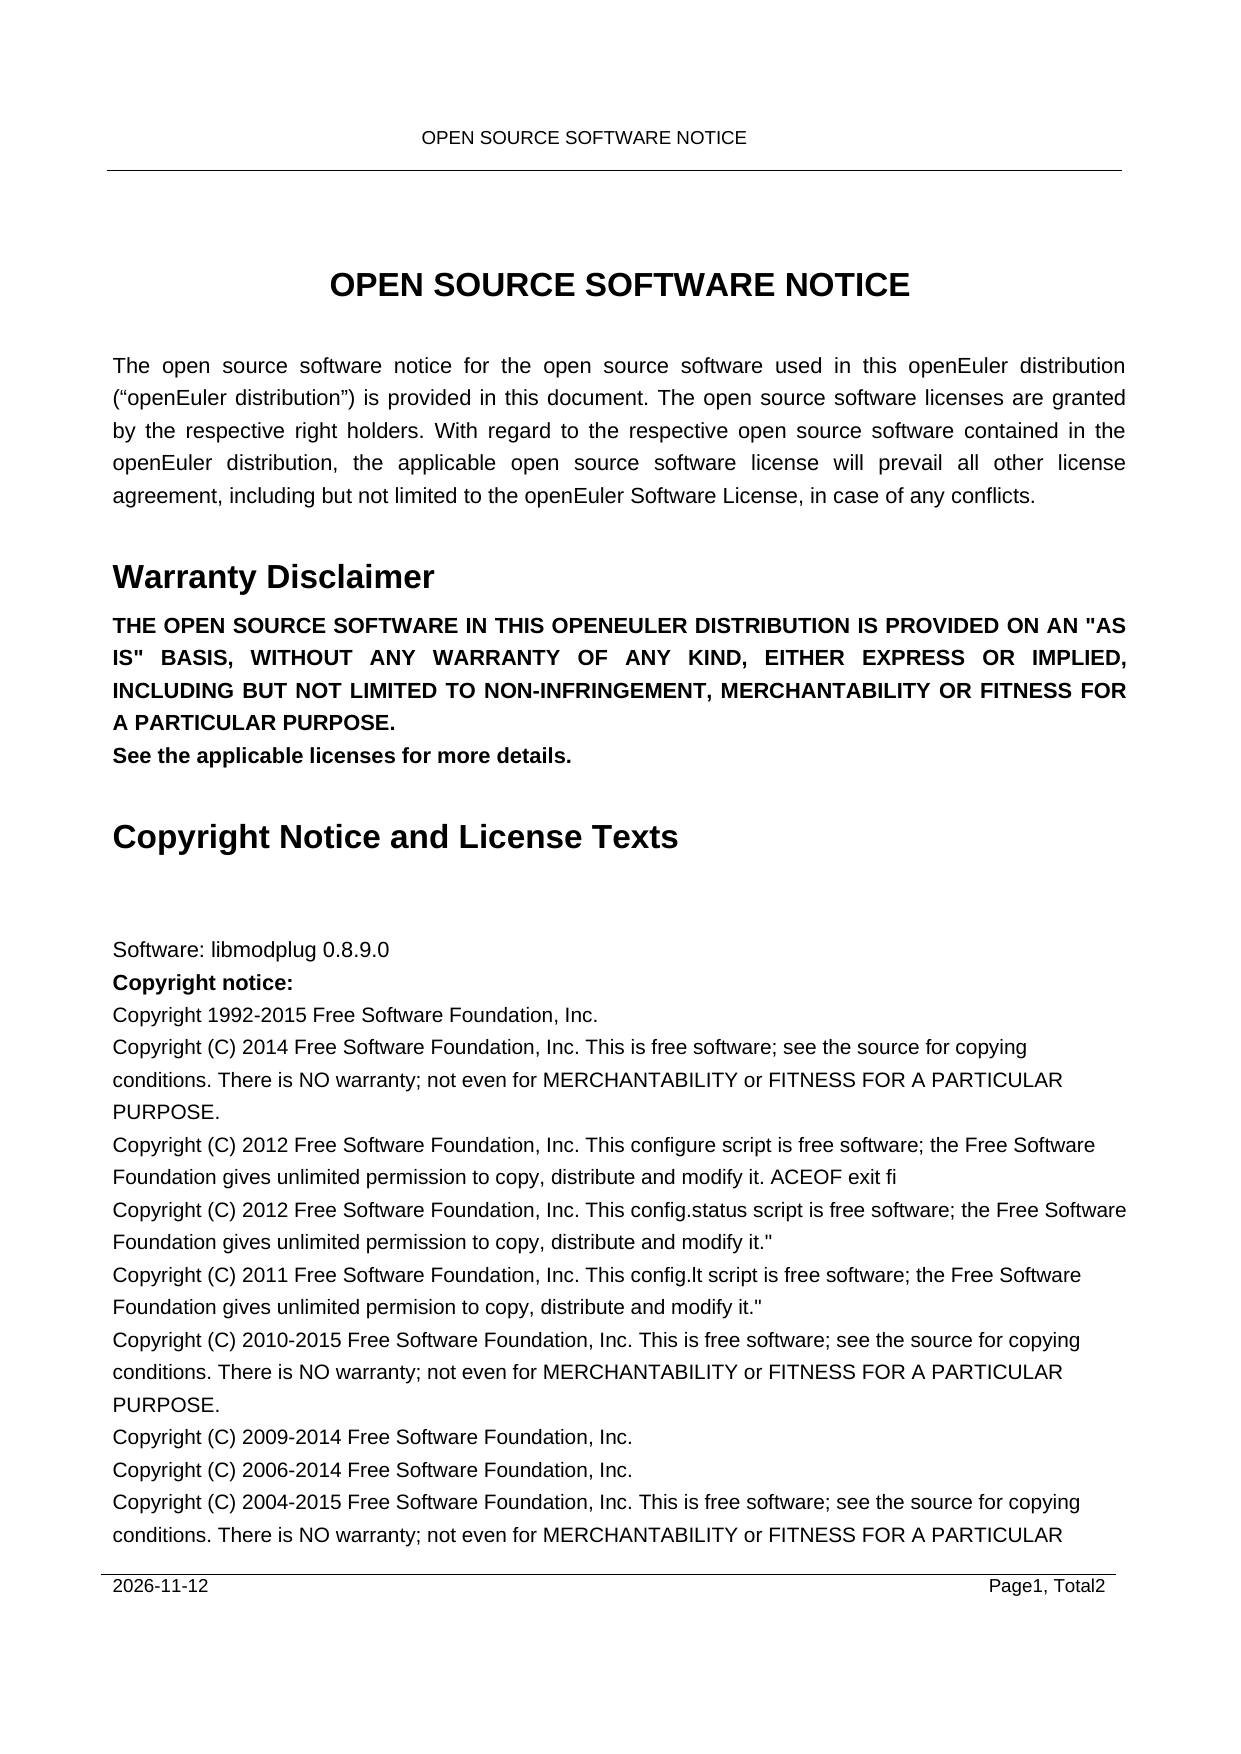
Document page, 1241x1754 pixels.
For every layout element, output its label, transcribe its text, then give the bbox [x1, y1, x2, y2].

text The open source software notice for the open source software used in this openEuler distribution (“openEuler distribution”) is provided in this document. The open source software licenses are granted by the respective right holders. With regard to the respective open source software contained in the openEuler distribution, the applicable open source software license will prevail all other license agreement, including but not limited to the openEuler Software License, in case of any conflicts. [112, 349, 1128, 511]
text OPEN SOURCE SOFTWARE NOTICE [112, 251, 1128, 316]
text Copyright notice: [112, 966, 1128, 998]
text THE OPEN SOURCE SOFTWARE IN THIS OPENEULER DISTRIBUTION IS PROVIDED ON AN "AS IS" BASIS, WITHOUT ANY WARRANTY OF ANY KIND, EITHER EXPRESS OR IMPLIED, INCLUDING BUT NOT LIMITED TO NON-INFRINGEMENT, MERCHANTABILITY OR FITNESS FOR A PARTICULAR PURPOSE. See the applicable licenses for more details. [112, 609, 1128, 771]
text Copyright Notice and License Texts [112, 804, 1128, 869]
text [112, 1486, 1128, 1551]
text Copyright (C) 2009-2014 Free Software Foundation, Inc. [112, 1421, 1128, 1453]
text Copyright (C) 2012 Free Software Foundation, Inc. This config.status script is free software; the Free Software Foundation gives unlimited permission to copy, distribute and modify it." [112, 1193, 1128, 1258]
text Copyright (C) 2011 Free Software Foundation, Inc. This config.lt script is free software; the Free Software Foundation gives unlimited permision to copy, distribute and modify it." [112, 1258, 1128, 1323]
text Copyright (C) 2012 Free Software Foundation, Inc. This configure script is free software; the Free Software Foundation gives unlimited permission to copy, distribute and modify it. ACEOF exit fi [112, 1128, 1128, 1193]
text Warranty Disclaimer [112, 544, 1128, 609]
text Copyright (C) 2014 Free Software Foundation, Inc. This is free software; see the source for copying conditions. There is NO warranty; not even for MERCHANTABILITY or FITNESS FOR A PARTICULAR PURPOSE. [112, 1031, 1128, 1128]
text Software: libmodplug 0.8.9.0 [112, 933, 1128, 966]
text Copyright (C) 2006-2014 Free Software Foundation, Inc. [112, 1453, 1128, 1486]
text Copyright (C) 2010-2015 Free Software Foundation, Inc. This is free software; see the source for copying conditions. There is NO warranty; not even for MERCHANTABILITY or FITNESS FOR A PARTICULAR PURPOSE. [112, 1323, 1128, 1421]
text Copyright 1992-2015 Free Software Foundation, Inc. [112, 998, 1128, 1031]
